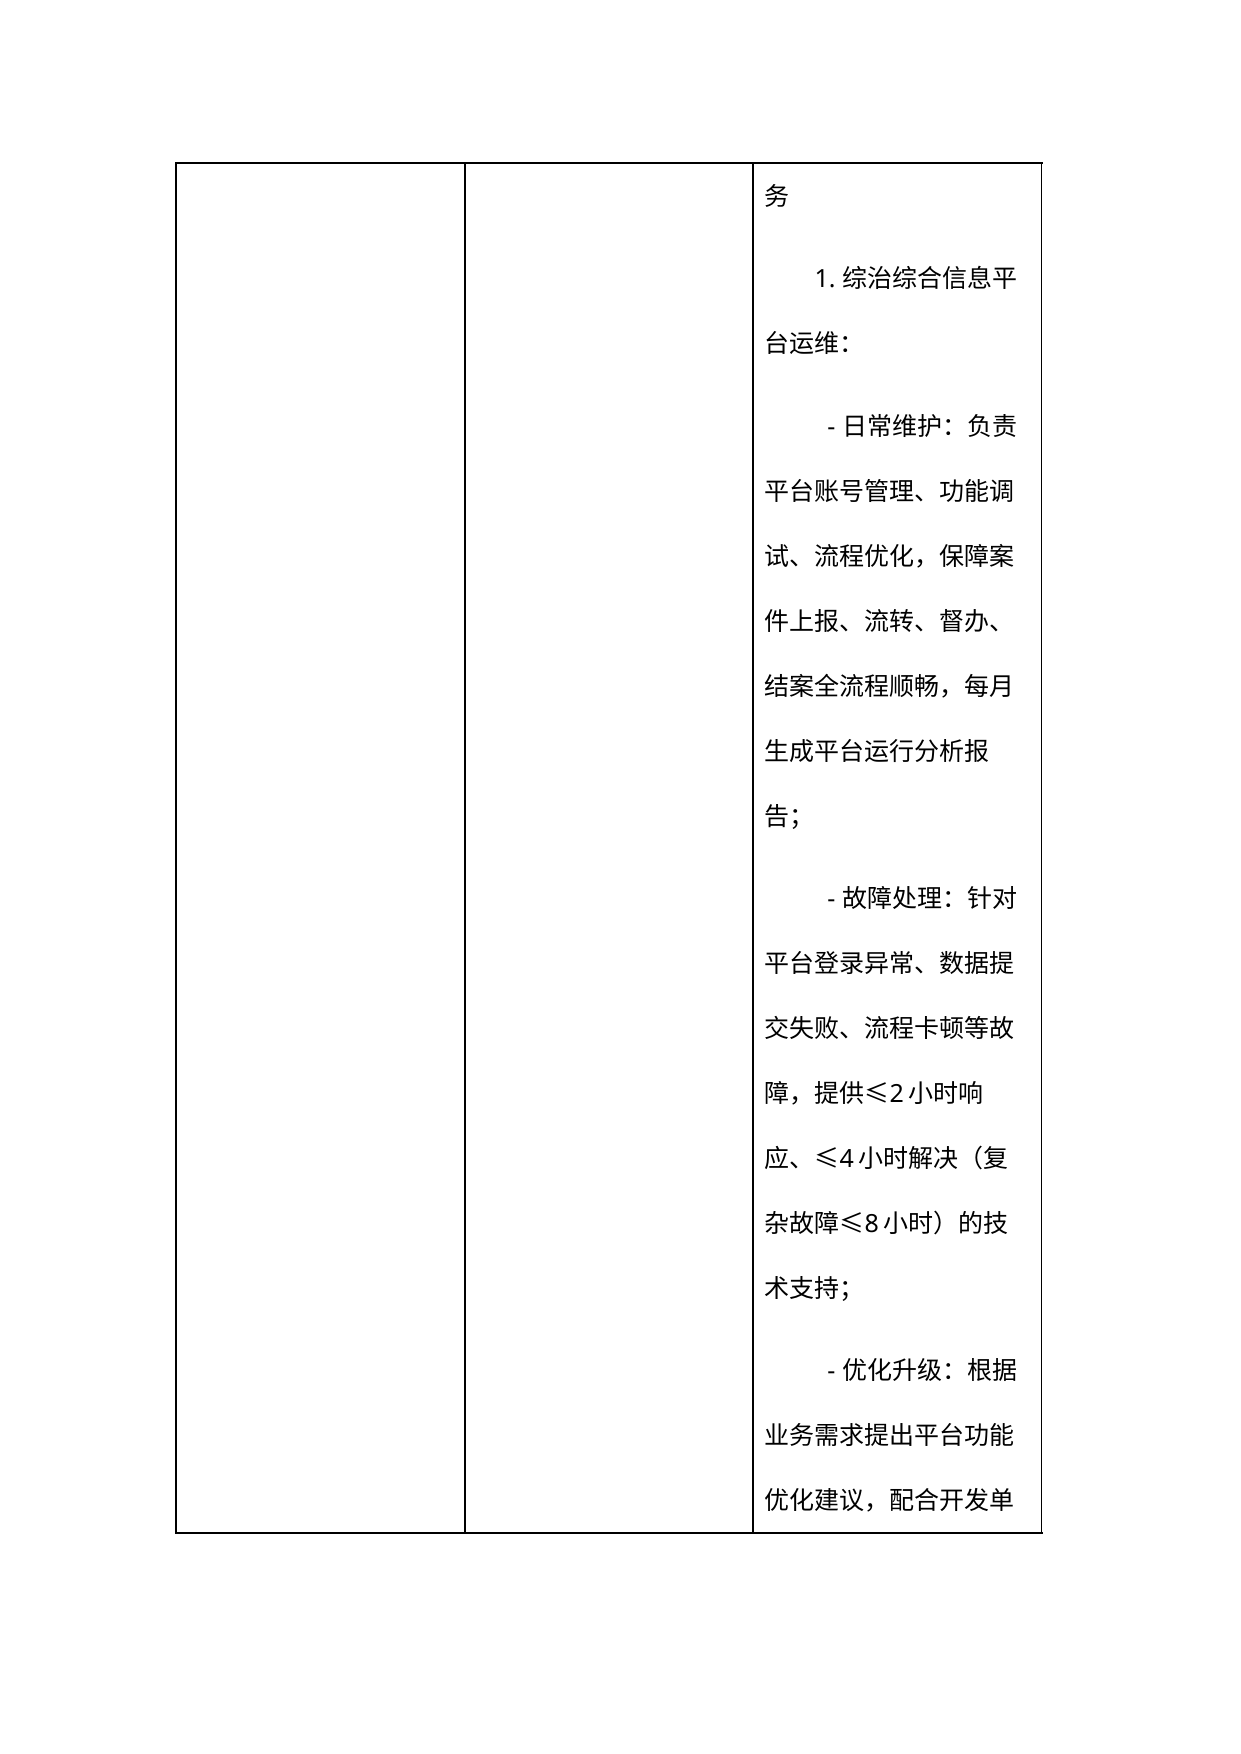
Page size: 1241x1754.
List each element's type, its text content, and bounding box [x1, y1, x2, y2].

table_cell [754, 164, 1041, 1532]
table_cell 1 [177, 164, 464, 1532]
table_cell [466, 164, 752, 1532]
